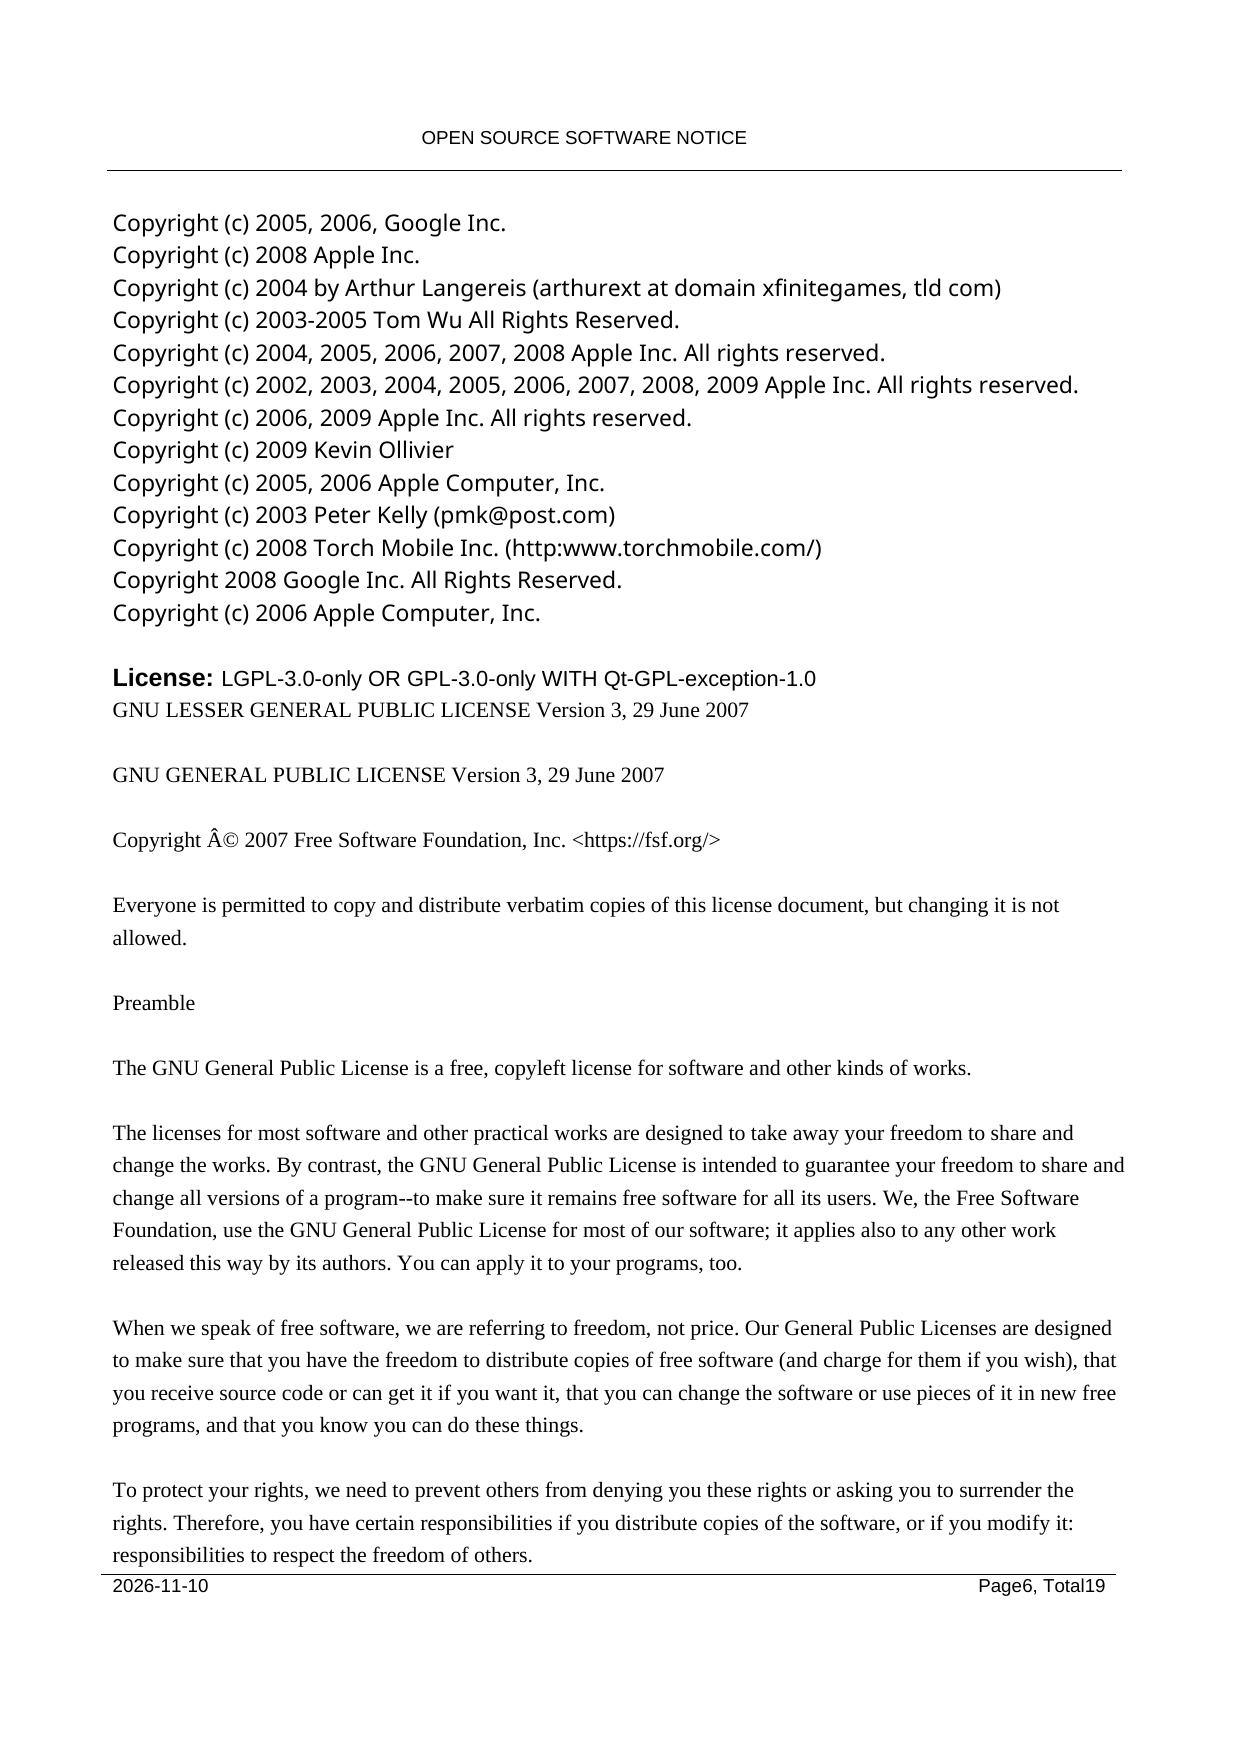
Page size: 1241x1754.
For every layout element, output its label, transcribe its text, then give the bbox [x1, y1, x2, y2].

text License: LGPL-3.0-only OR GPL-3.0-only WITH Qt-GPL-exception-1.0 [112, 661, 1128, 694]
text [112, 694, 1128, 1571]
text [112, 206, 1128, 661]
